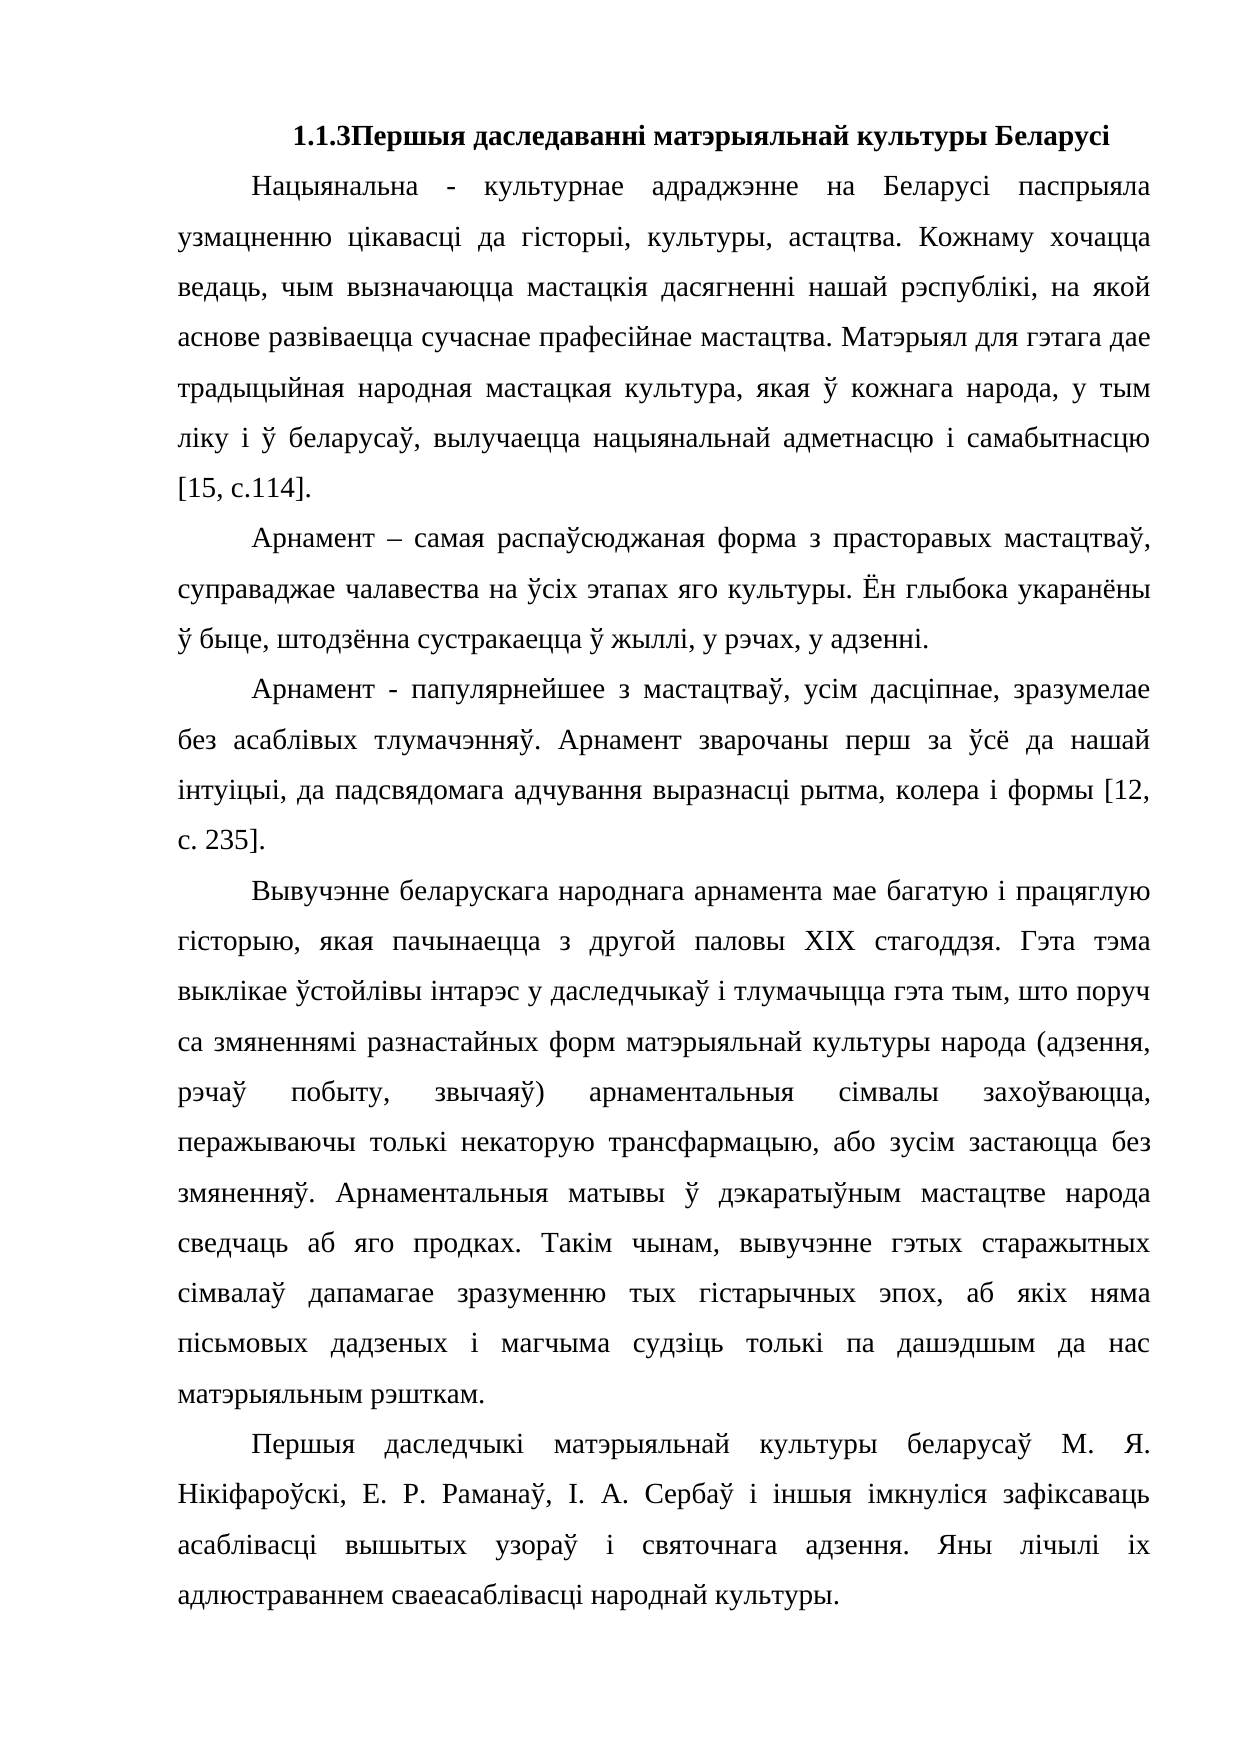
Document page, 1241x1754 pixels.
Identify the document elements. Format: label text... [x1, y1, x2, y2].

text Арнамент – самая распаўсюджаная форма з прасторавых мастацтваў, суправаджае чалавества на ўсіх этапах яго культуры. Ён глыбока укаранёны ў быце, штодзённа сустракаецца ў жыллі, у рэчах, у адзенні. [177, 521, 1152, 655]
text Арнамент - папулярнейшее з мастацтваў, усім дасціпнае, зразумелае без асаблівых тлумачэнняў. Арнамент зварочаны перш за ўсё да нашай інтуіцыі, да падсвядомага адчування выразнасці рытма, колера і формы [12, с. 235]. [177, 672, 1152, 856]
list 1.1.3Першыя даследаванні матэрыяльнай культуры Беларусі [251, 118, 1152, 152]
text Першыя даследчыкі матэрыяльнай культуры беларусаў М. Я. Нікіфароўскі, Е. Р. Раманаў, І. А. Сербаў і іншыя імкнуліся зафіксаваць асаблівасці вышытых узораў і святочнага адзення. Яны лічылі іх адлюстраваннем сваеасаблівасці народнай культуры. [177, 1426, 1152, 1611]
text Вывучэнне беларускага народнага арнамента мае багатую і працяглую гісторыю, якая пачынаецца з другой паловы ХІХ стагоддзя. Гэта тэма выклікае ўстойлівы інтарэс у даследчыкаў і тлумачыцца гэта тым, што поруч са змяненнямі разнастайных форм матэрыяльнай культуры народа (адзення, рэчаў побыту, звычаяў) арнаментальныя сімвалы захоўваюцца, перажываючы толькі некаторую трансфармацыю, або зусім застаюцца без змяненняў. Арнаментальныя матывы ў дэкаратыўным мастацтве народа сведчаць аб яго продках. Такім чынам, вывучэнне гэтых старажытных сімвалаў дапамагае зразуменню тых гістарычных эпох, аб якіх няма пісьмовых дадзеных і магчыма судзіць толькі па дашэдшым да нас матэрыяльным рэшткам. [177, 873, 1152, 1409]
text Нацыянальна - культурнае адраджэнне на Беларусі паспрыяла узмацненню цікавасці да гісторыі, культуры, астацтва. Кожнаму хочацца ведаць, чым вызначаюцца мастацкія дасягненні нашай рэспублікі, на якой аснове развіваецца сучаснае прафесійнае мастацтва. Матэрыял для гэтага дае традыцыйная народная мастацкая культура, якая ў кожнага народа, у тым ліку і ў беларусаў, вылучаецца нацыянальнай адметнасцю і самабытнасцю [15, с.114]. [177, 168, 1152, 504]
